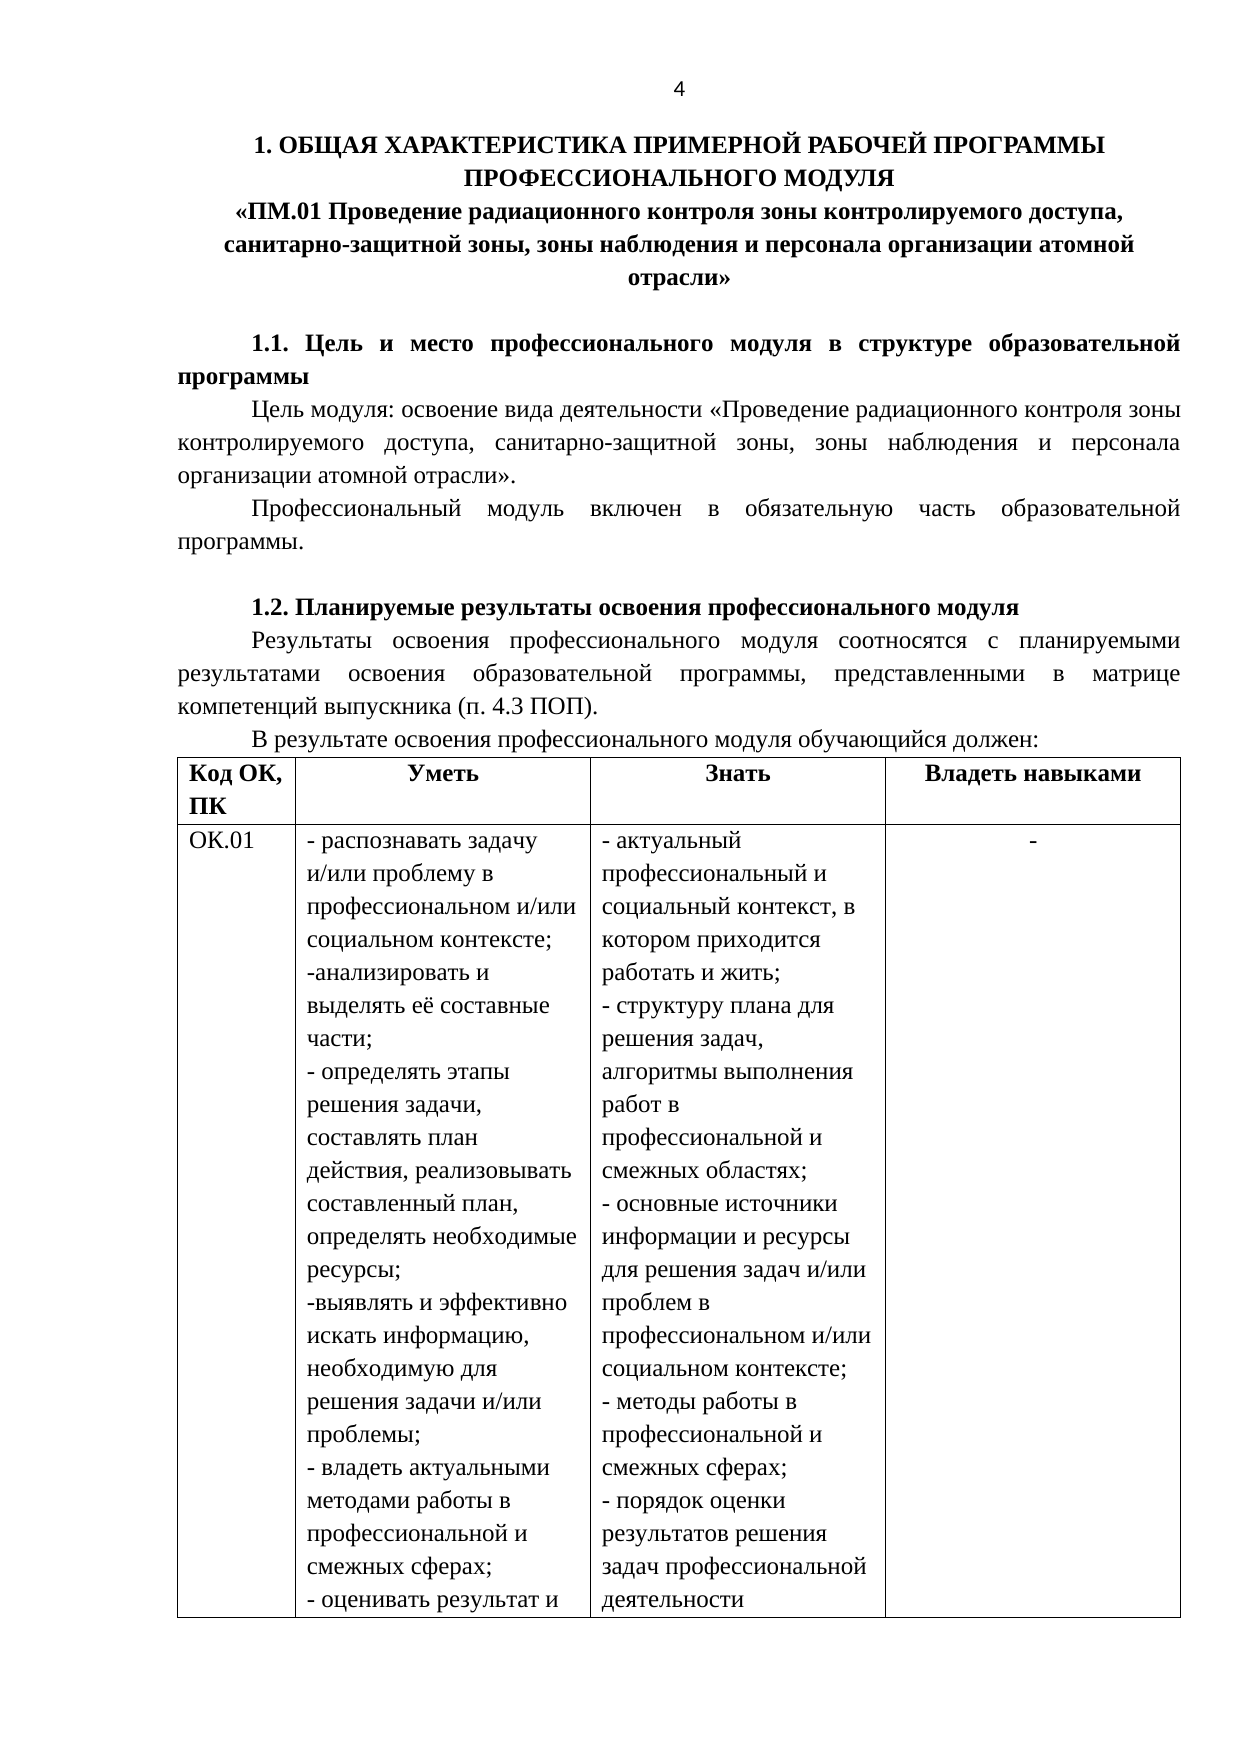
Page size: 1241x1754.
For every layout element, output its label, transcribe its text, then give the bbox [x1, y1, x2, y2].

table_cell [296, 825, 590, 1617]
table_header Код ОК, ПК [178, 758, 295, 824]
text Цель модуля: освоение вида деятельности «Проведение радиационного контроля зоны контролируемого доступа, санитарно-защитной зоны, зоны наблюдения и персонала организации атомной отрасли». [177, 394, 1181, 489]
text Профессиональный модуль включен в обязательную часть образовательной программы. [177, 493, 1181, 555]
table_header Владеть навыками [886, 758, 1180, 824]
text В результате освоения профессионального модуля обучающийся должен: [177, 724, 1181, 753]
text 1.1. Цель и место профессионального модуля в структуре образовательной программы [177, 328, 1181, 390]
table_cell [591, 825, 885, 1617]
text 1. Общая характеристика ПРИМЕРНОЙ РАБОЧЕЙ ПРОГРАММЫ ПРОФЕССИОНАЛЬНОГО МОДУЛЯ [177, 130, 1181, 192]
text 1.2. Планируемые результаты освоения профессионального модуля [177, 592, 1181, 621]
text «ПМ.01 Проведение радиационного контроля зоны контролируемого доступа, санитарно-защитной зоны, зоны наблюдения и персонала организации атомной отрасли» [177, 196, 1181, 291]
table_cell ОК.01 [178, 825, 295, 1617]
text Результаты освоения профессионального модуля соотносятся с планируемыми результатами освоения образовательной программы, представленными в матрице компетенций выпускника (п. 4.3 ПОП). [177, 625, 1181, 720]
table_header Уметь [296, 758, 590, 824]
table_cell - [886, 825, 1180, 1617]
table_header Знать [591, 758, 885, 824]
